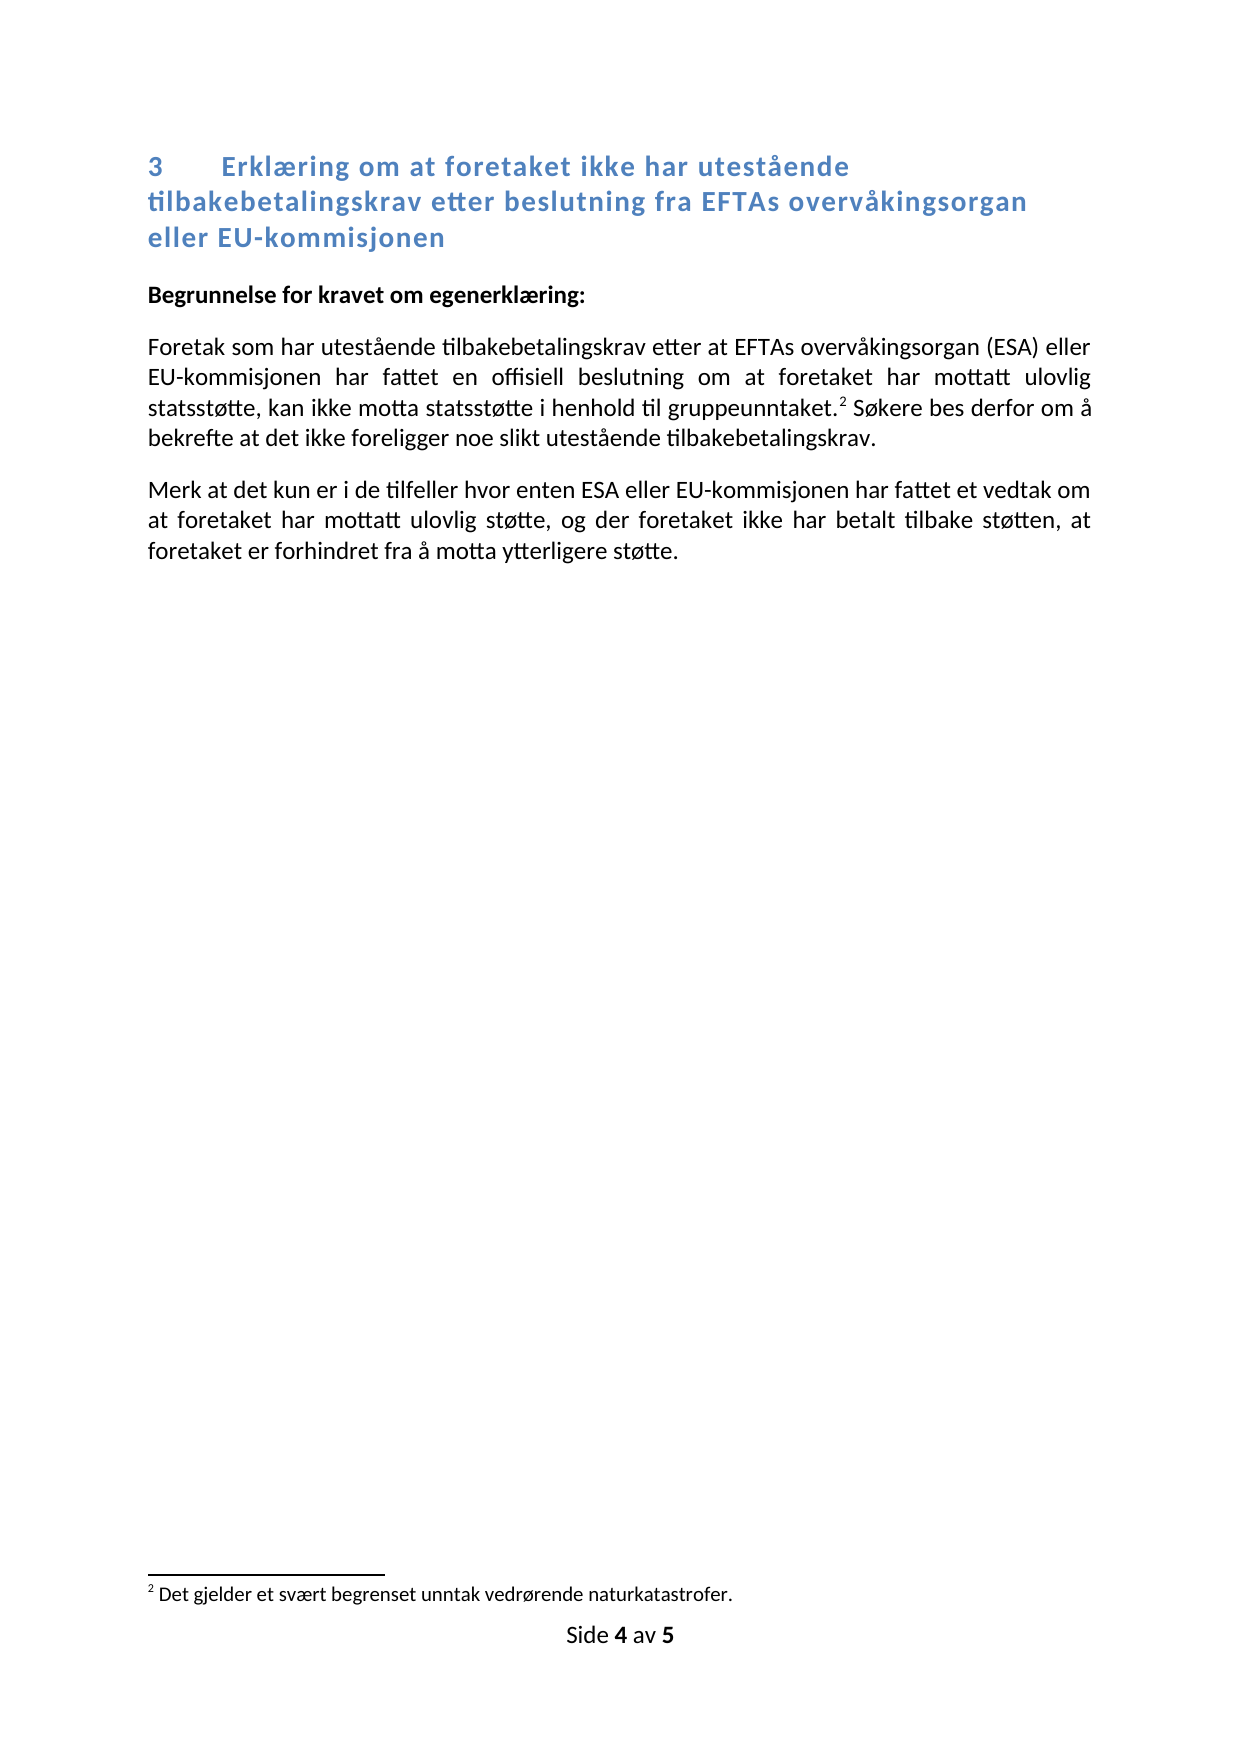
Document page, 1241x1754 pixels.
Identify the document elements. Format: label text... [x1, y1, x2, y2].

text Merk at det kun er i de tilfeller hvor enten ESA eller EU-kommisjonen har fattet et vedtak om at foretaket har mottatt ulovlig støtte, og der foretaket ikke har betalt tilbake støtten, at foretaket er forhindret fra å motta ytterligere støtte. [148, 474, 1092, 565]
text Begrunnelse for kravet om egenerklæring: [148, 279, 1092, 310]
text 3 Erklæring om at foretaket ikke har utestående tilbakebetalingskrav etter beslutning fra EFTAs overvåkingsorgan eller EU-kommisjonen [148, 148, 1092, 254]
text Foretak som har utestående tilbakebetalingskrav etter at EFTAs overvåkingsorgan (ESA) eller EU-kommisjonen har fattet en offisiell beslutning om at foretaket har mottatt ulovlig statsstøtte, kan ikke motta statsstøtte i henhold til gruppeunntaket. Søkere bes derfor om å bekrefte at det ikke foreligger noe slikt utestående tilbakebetalingskrav. [148, 331, 1092, 453]
